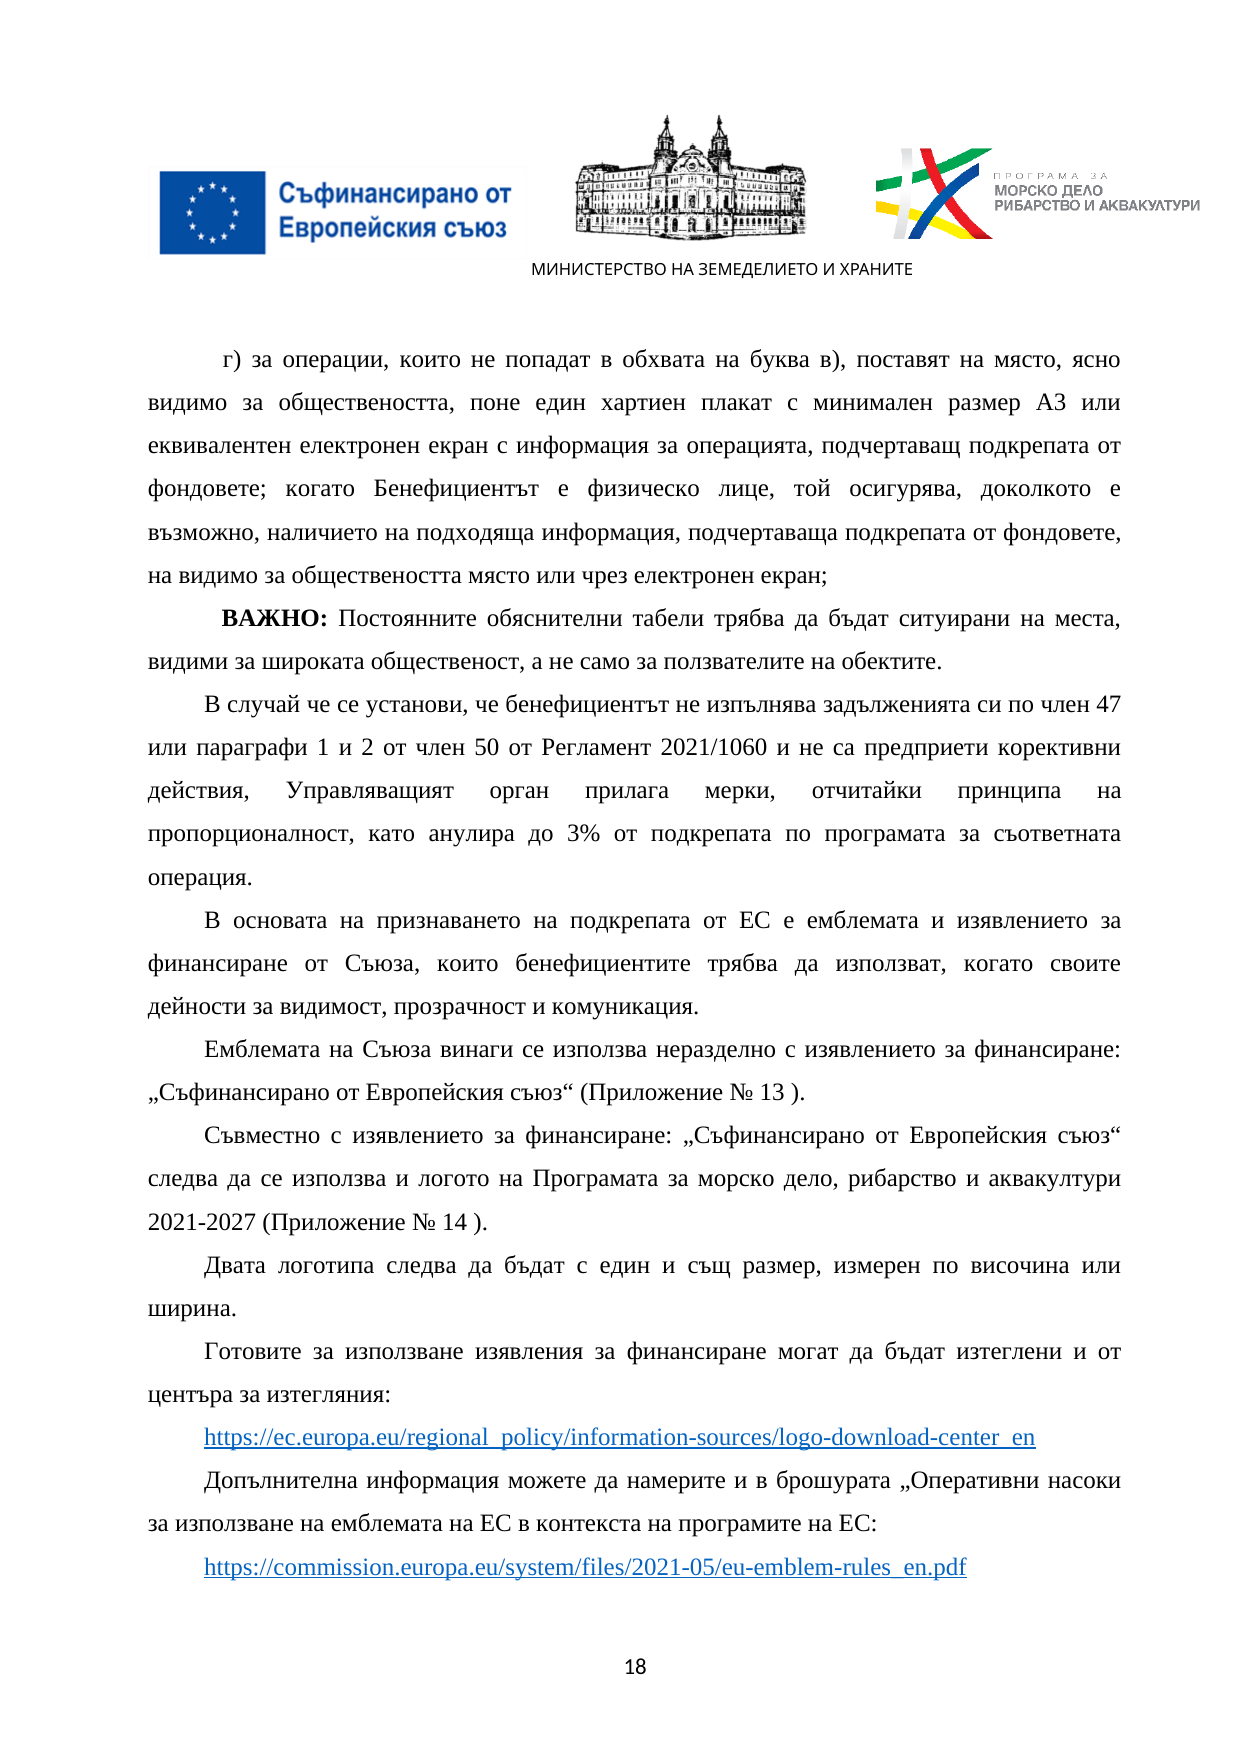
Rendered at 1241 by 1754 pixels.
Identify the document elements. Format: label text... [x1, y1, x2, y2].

text г) за операции, които не попадат в обхвата на буква в), поставят на място, ясно видимо за обществеността, поне един хартиен плакат с минимален размер А3 или еквивалентен електронен екран с информация за операцията, подчертаващ подкрепата от фондовете; когато Бенефициентът е физическо лице, той осигурява, доколкото е възможно, наличието на подходяща информация, подчертаваща подкрепата от фондовете, на видимо за обществеността място или чрез електронен екран; [148, 344, 1122, 588]
text Емблемата на Съюза винаги се използва неразделно с изявлението за финансиране: „Съфинансирано от Европейския съюз“ (Приложение № 13 ). [148, 1034, 1122, 1106]
text Съвместно с изявлението за финансиране: „Съфинансирано от Европейския съюз“ следва да се използва и логото на Програмата за морско дело, рибарство и аквакултури 2021-2027 (Приложение № 14 ). [148, 1120, 1122, 1235]
picture [569, 112, 814, 243]
text Двата логотипа следва да бъдат с един и същ размер, измерен по височина или ширина. [148, 1250, 1122, 1322]
text В основата на признаването на подкрепата от ЕС е емблемата и изявлението за финансиране от Съюза, които бенефициентите трябва да използват, когато своите дейности за видимост, прозрачност и комуникация. [148, 905, 1122, 1020]
picture [863, 131, 1213, 262]
text В случай че се установи, че бенефициентът не изпълнява задълженията си по член 47 или параграфи 1 и 2 от член 50 от Регламент 2021/1060 и не са предприети корективни действия, Управляващият орган прилага мерки, отчитайки принципа на пропорционалност, като анулира до 3% от подкрепата по програмата за съответната операция. [148, 689, 1122, 890]
text https://commission.europa.eu/system/files/2021-05/eu-emblem-rules_en.pdf [148, 1552, 1122, 1580]
text Допълнителна информация можете да намерите и в брошурата „Оперативни насоки за използване на емблемата на ЕС в контекста на програмите на ЕС: [148, 1465, 1122, 1537]
text Готовите за използване изявления за финансиране могат да бъдат изтеглени и от центъра за изтегляния: [148, 1336, 1122, 1408]
text ВАЖНО: Постоянните обяснителни табели трябва да бъдат ситуирани на места, видими за широката общественост, а не само за ползвателите на обектите. [148, 603, 1122, 675]
picture [147, 166, 528, 261]
text https://ec.europa.eu/regional_policy/information-sources/logo-download-center_en [148, 1422, 1122, 1451]
